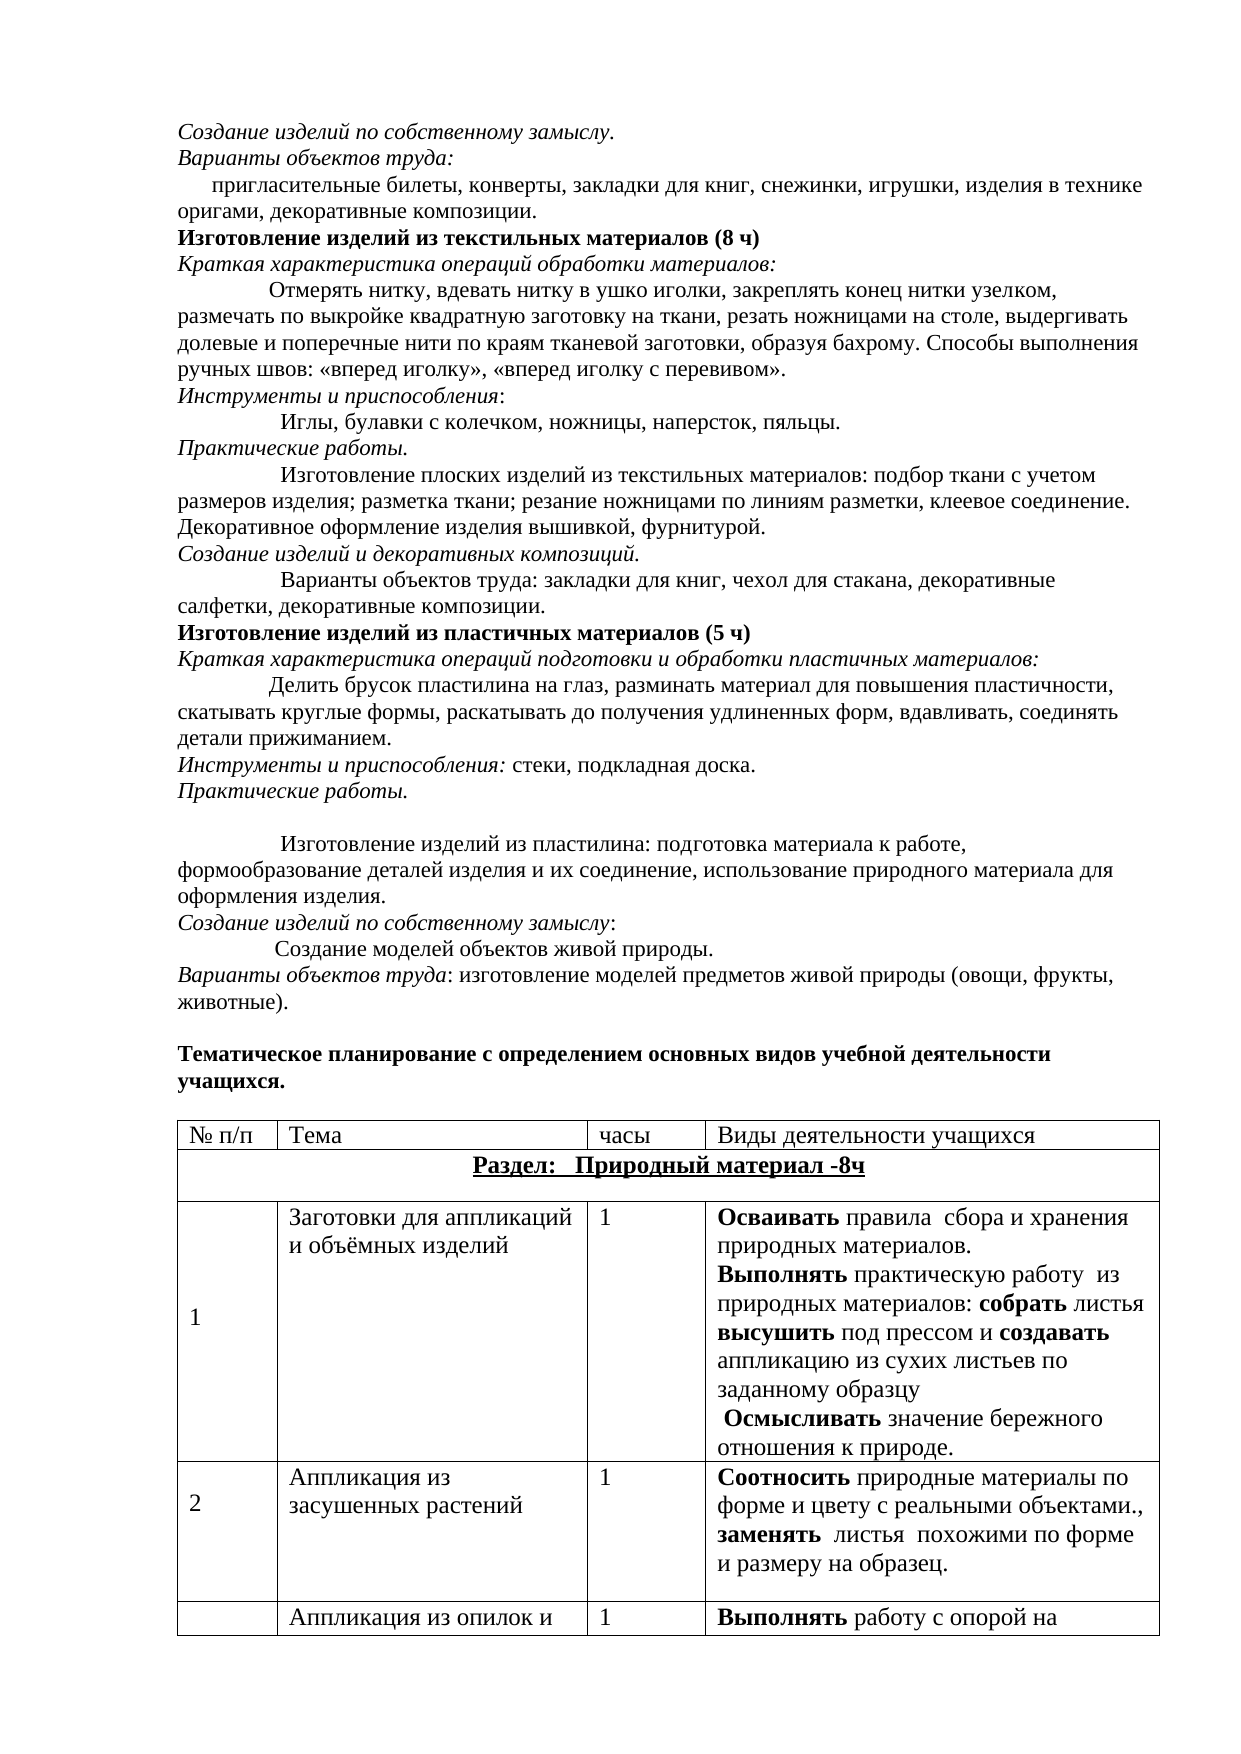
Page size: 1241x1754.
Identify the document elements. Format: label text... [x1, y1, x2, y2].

table_cell 2 [178, 1462, 277, 1601]
table_cell Осваивать правила сбора и хранения природных материалов. Выполнять практическую работу из природных материалов: собрать листья высушить под прессом и создавать аппликацию из сухих листьев по заданному образцу Осмысливать значение бережного отношения к природе. [706, 1202, 1159, 1461]
text Практические работы. [177, 434, 1152, 461]
text Делить брусок пластилина на глаз, разминать материал для повышения пластичности, скатывать круглые формы, раскатывать до получения удлиненных форм, вдавливать, соединять детали прижиманием. [177, 672, 1152, 751]
table_cell Соотносить природные материалы по форме и цвету с реальными объектами., заменять листья похожими по форме и размеру на образец. [706, 1462, 1159, 1601]
table_cell Раздел: Природный материал -8ч [178, 1150, 1159, 1201]
table_header Тема [278, 1121, 587, 1149]
table_header Виды деятельности учащихся [706, 1121, 1159, 1149]
table_header часы [588, 1121, 705, 1149]
table_cell [178, 1602, 277, 1635]
text Иглы, булавки с колечком, ножницы, наперсток, пяльцы. [177, 408, 1152, 434]
text Краткая характеристика операций обработки материалов: [177, 250, 1152, 276]
text Изготовление изделий из пластичных материалов (5 ч) [177, 619, 1152, 645]
table_cell Аппликация из засушенных растений [278, 1462, 587, 1601]
table_cell 1 [178, 1202, 277, 1461]
text Создание моделей объектов живой природы. [177, 935, 1152, 961]
text Создание изделий и декоративных композиций. [177, 540, 1152, 566]
table_cell Заготовки для аппликаций и объёмных изделий [278, 1202, 587, 1461]
table_cell 1 [588, 1602, 705, 1635]
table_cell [278, 1602, 587, 1635]
text Создание изделий по собственному замыслу. [177, 118, 1152, 144]
text Изготовление изделий из пластилина: подготовка материала к работе, формообразование деталей изделия и их соединение, использование природного материала для оформления изделия. [177, 830, 1152, 909]
table_cell 1 [588, 1202, 705, 1461]
text Практические работы. [177, 777, 1152, 803]
text Изготовление изделий из текстильных материалов (8 ч) [177, 223, 1152, 250]
text Тематическое планирование с определением основных видов учебной деятельности учащихся. [177, 1041, 1152, 1093]
text Изготовление плоских изделий из текстильных материалов: подбор ткани с учетом размеров изделия; разметка ткани; резание ножницами по линиям разметки, клеевое соединение. Декоративное оформление изделия вышивкой, фурнитурой. [177, 461, 1152, 540]
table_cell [706, 1602, 1159, 1635]
text Варианты объектов труда: [177, 144, 1152, 171]
text Варианты объектов труда: закладки для книг, чехол для стакана, декоративные салфетки, декоративные композиции. [177, 566, 1152, 619]
text Варианты объектов труда: изготовление моделей предметов живой природы (овощи, фрукты, животные). [177, 961, 1152, 1014]
text Отмерять нитку, вдевать нитку в ушко иголки, закреплять конец нитки узелком, размечать по выкройке квадратную заготовку на ткани, резать ножницами на столе, выдергивать долевые и поперечные нити по краям тканевой заготовки, образуя бахрому. Способы выполнения ручных швов: «вперед иголку», «вперед иголку с перевивом». [177, 276, 1152, 382]
table_cell 1 [588, 1462, 705, 1601]
text Краткая характеристика операций подготовки и обработки пластичных материалов: [177, 645, 1152, 672]
text Создание изделий по собственному замыслу: [177, 909, 1152, 935]
text Инструменты и приспособления: [177, 382, 1152, 408]
text пригласительные билеты, конверты, закладки для книг, снежинки, игрушки, изделия в технике оригами, декоративные композиции. [177, 171, 1152, 223]
text Инструменты и приспособления: стеки, подкладная доска. [177, 751, 1152, 777]
table_header № п/п [178, 1121, 277, 1149]
